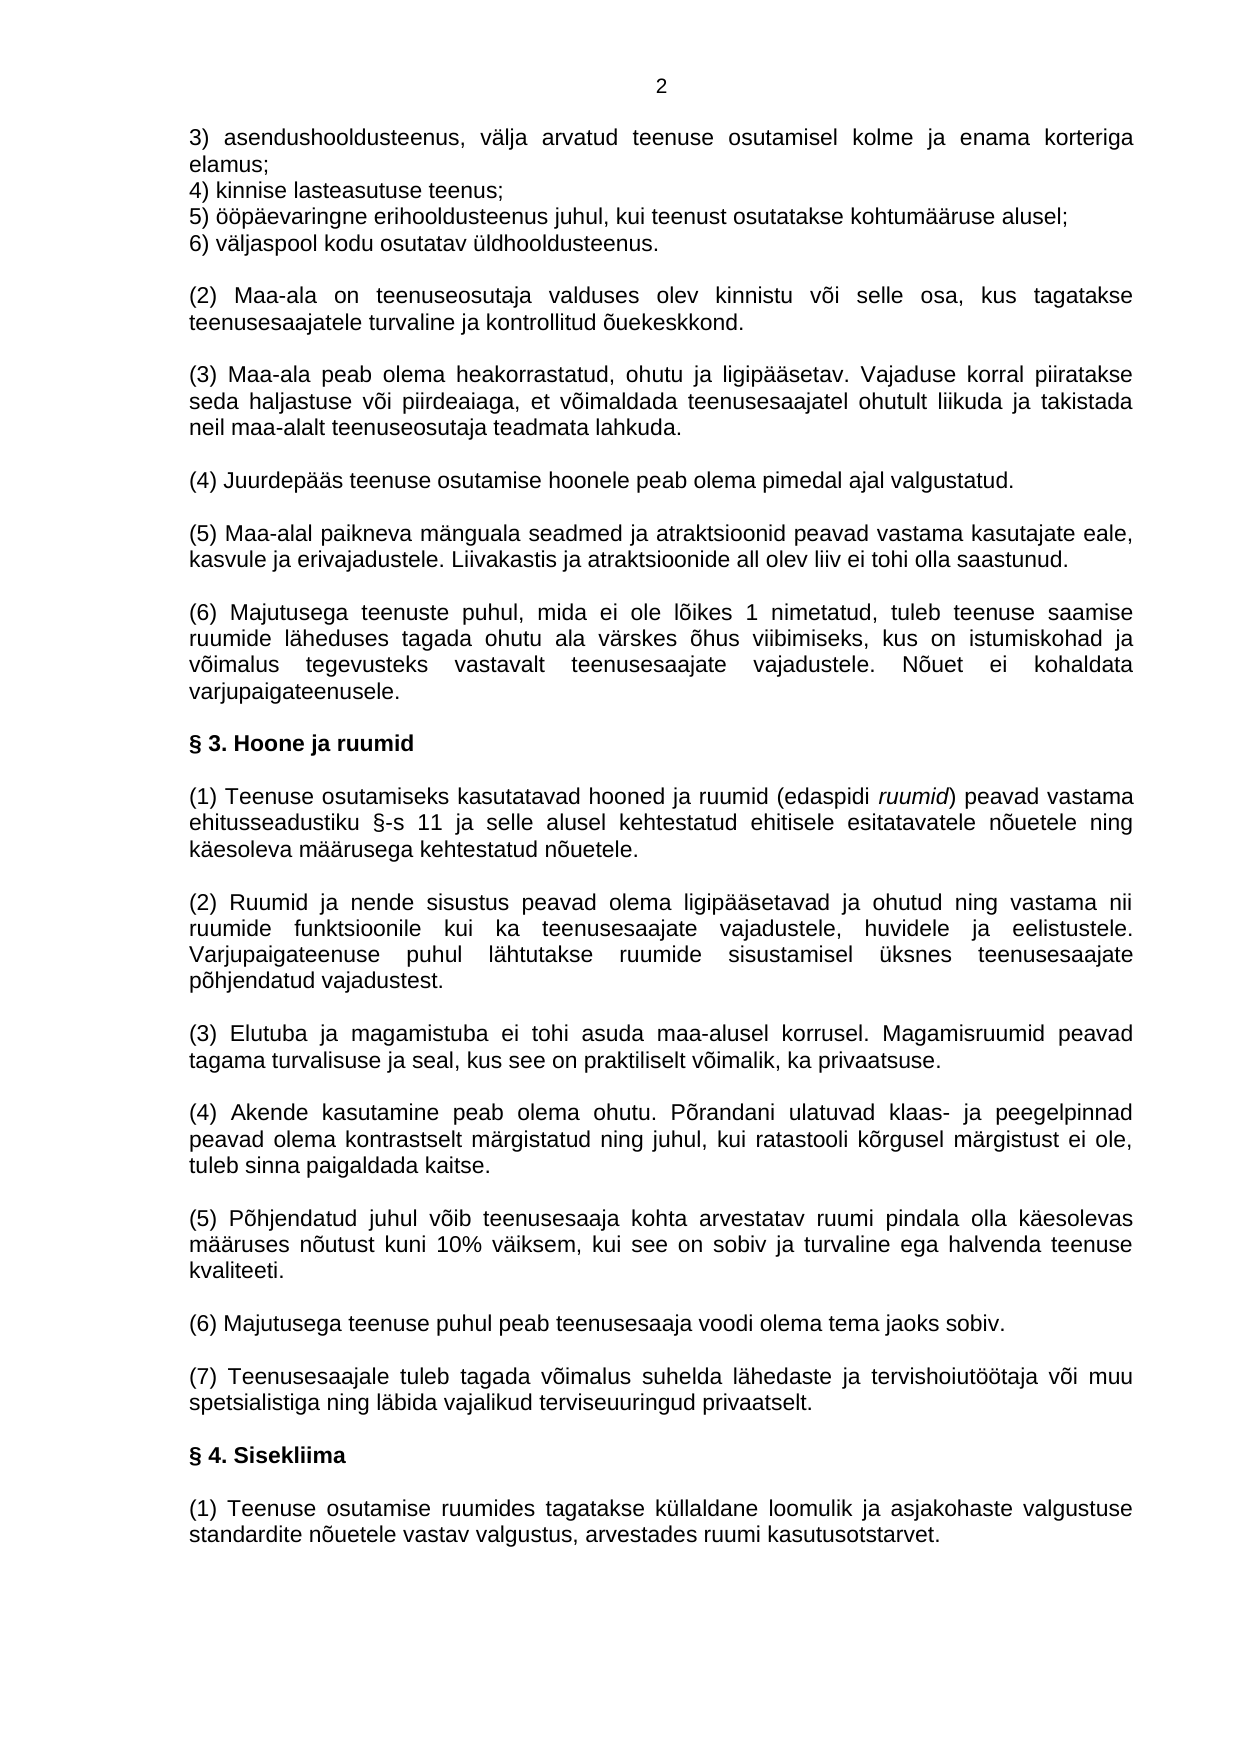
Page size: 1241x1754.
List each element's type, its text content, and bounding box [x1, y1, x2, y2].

text (5) Põhjendatud juhul võib teenusesaaja kohta arvestatav ruumi pindala olla käesolevas määruses nõutust kuni 10% väiksem, kui see on sobiv ja turvaline ega halvenda teenuse kvaliteeti. [189, 1205, 1134, 1284]
text (4) Juurdepääs teenuse osutamise hoonele peab olema pimedal ajal valgustatud. [189, 467, 1134, 493]
text (1) Teenuse osutamise ruumides tagatakse küllaldane loomulik ja asjakohaste valgustuse standardite nõuetele vastav valgustus, arvestades ruumi kasutusotstarvet. [189, 1494, 1134, 1547]
text (6) Majutusega teenuste puhul, mida ei ole lõikes 1 nimetatud, tuleb teenuse saamise ruumide läheduses tagada ohutu ala värskes õhus viibimiseks, kus on istumiskohad ja võimalus tegevusteks vastavalt teenusesaajate vajadustele. Nõuet ei kohaldata varjupaigateenusele. [189, 598, 1134, 704]
text (2) Ruumid ja nende sisustus peavad olema ligipääsetavad ja ohutud ning vastama nii ruumide funktsioonile kui ka teenusesaajate vajadustele, huvidele ja eelistustele. Varjupaigateenuse puhul lähtutakse ruumide sisustamisel üksnes teenusesaajate põhjendatud vajadustest. [189, 888, 1134, 994]
text § 3. Hoone ja ruumid [189, 730, 1134, 757]
text (5) Maa-alal paikneva mänguala seadmed ja atraktsioonid peavad vastama kasutajate eale, kasvule ja erivajadustele. Liivakastis ja atraktsioonide all olev liiv ei tohi olla saastunud. [189, 519, 1134, 572]
text (4) Akende kasutamine peab olema ohutu. Põrandani ulatuvad klaas- ja peegelpinnad peavad olema kontrastselt märgistatud ning juhul, kui ratastooli kõrgusel märgistust ei ole, tuleb sinna paigaldada kaitse. [189, 1099, 1134, 1178]
text 4) kinnise lasteasutuse teenus; [189, 177, 1134, 203]
text (1) Teenuse osutamiseks kasutatavad hooned ja ruumid (edaspidi ruumid) peavad vastama ehitusseadustiku §-s 11 ja selle alusel kehtestatud ehitisele esitatavatele nõuetele ning käesoleva määrusega kehtestatud nõuetele. [189, 783, 1134, 862]
text § 4. Sisekliima [189, 1442, 1134, 1468]
text (3) Elutuba ja magamistuba ei tohi asuda maa-alusel korrusel. Magamisruumid peavad tagama turvalisuse ja seal, kus see on praktiliselt võimalik, ka privaatsuse. [189, 1020, 1134, 1073]
text (7) Teenusesaajale tuleb tagada võimalus suhelda lähedaste ja tervishoiutöötaja või muu spetsialistiga ning läbida vajalikud terviseuuringud privaatselt. [189, 1363, 1134, 1416]
text (2) Maa-ala on teenuseosutaja valduses olev kinnistu või selle osa, kus tagatakse teenusesaajatele turvaline ja kontrollitud õuekeskkond. [189, 282, 1134, 335]
text (6) Majutusega teenuse puhul peab teenusesaaja voodi olema tema jaoks sobiv. [189, 1310, 1134, 1336]
text 3) asendushooldusteenus, välja arvatud teenuse osutamisel kolme ja enama korteriga elamus; [189, 124, 1134, 177]
text 5) ööpäevaringne erihooldusteenus juhul, kui teenust osutatakse kohtumääruse alusel; [189, 203, 1134, 229]
text 6) väljaspool kodu osutatav üldhooldusteenus. [189, 229, 1134, 256]
text (3) Maa-ala peab olema heakorrastatud, ohutu ja ligipääsetav. Vajaduse korral piiratakse seda haljastuse või piirdeaiaga, et võimaldada teenusesaajatel ohutult liikuda ja takistada neil maa-alalt teenuseosutaja teadmata lahkuda. [189, 361, 1134, 440]
